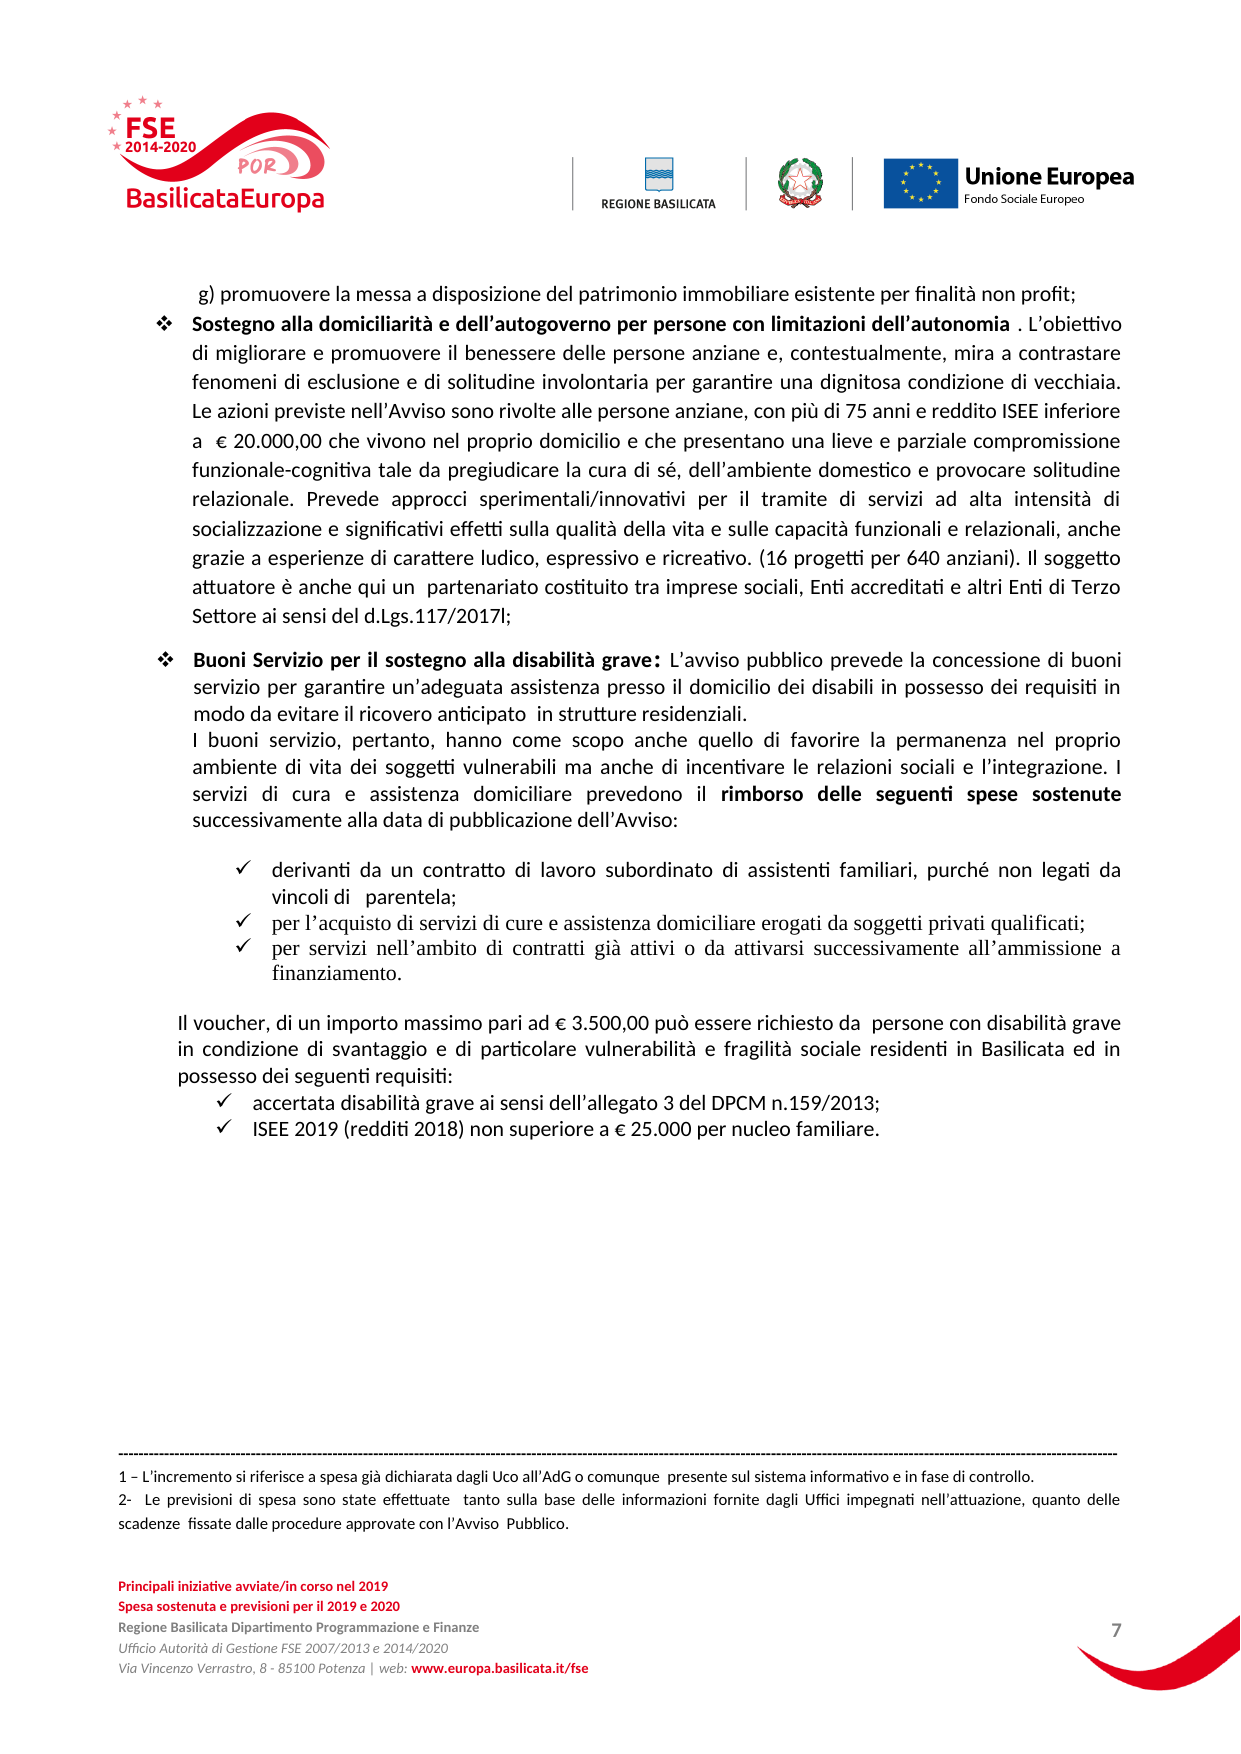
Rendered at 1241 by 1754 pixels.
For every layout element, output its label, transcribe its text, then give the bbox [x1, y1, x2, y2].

text I buoni servizio, pertanto, hanno come scopo anche quello di favorire la permanenza nel proprio ambiente di vita dei soggetti vulnerabili ma anche di incentivare le relazioni sociali e l’integrazione. I servizi di cura e assistenza domiciliare prevedono il rimborso delle seguenti spese sostenute successivamente alla data di pubblicazione dell’Avviso: [192, 726, 1122, 833]
picture [0, 1514, 1240, 1754]
list Buoni Servizio per il sostegno alla disabilità grave: L’avviso pubblico prevede la concessione di buoni servizio per garantire un’adeguata assistenza presso il domicilio dei disabili in possesso dei requisiti in modo da evitare il ricovero anticipato in strutture residenziali. [156, 644, 1122, 726]
picture [0, 0, 1241, 239]
text Il voucher, di un importo massimo pari ad € 3.500,00 può essere richiesto da persone con disabilità grave in condizione di svantaggio e di particolare vulnerabilità e fragilità sociale residenti in Basilicata ed in possesso dei seguenti requisiti: [177, 1009, 1122, 1089]
list ISEE 2019 (redditi 2018) non superiore a € 25.000 per nucleo familiare. [215, 1116, 1122, 1142]
list Sostegno alla domiciliarità e dell’autogoverno per persone con limitazioni dell’autonomia . L’obiettivo di migliorare e promuovere il benessere delle persone anziane e, contestualmente, mira a contrastare fenomeni di esclusione e di solitudine involontaria per garantire una dignitosa condizione di vecchiaia. Le azioni previste nell’Avviso sono rivolte alle persone anziane, con più di 75 anni e reddito ISEE inferiore a € 20.000,00 che vivono nel proprio domicilio e che presentano una lieve e parziale compromissione funzionale-cognitiva tale da pregiudicare la cura di sé, dell’ambiente domestico e provocare solitudine relazionale. Prevede approcci sperimentali/innovativi per il tramite di servizi ad alta intensità di socializzazione e significativi effetti sulla qualità della vita e sulle capacità funzionali e relazionali, anche grazie a esperienze di carattere ludico, espressivo e ricreativo. (16 progetti per 640 anziani). Il soggetto attuatore è anche qui un partenariato costituito tra imprese sociali, Enti accreditati e altri Enti di Terzo Settore ai sensi del d.Lgs.117/2017l; [154, 310, 1122, 629]
list per servizi nell’ambito di contratti già attivi o da attivarsi successivamente all’ammissione a finanziamento. [234, 935, 1122, 986]
list derivanti da un contratto di lavoro subordinato di assistenti familiari, purché non legati da vincoli di parentela; [234, 857, 1122, 910]
list accertata disabilità grave ai sensi dell’allegato 3 del DPCM n.159/2013; [215, 1089, 1122, 1116]
list g) promuovere la messa a disposizione del patrimonio immobiliare esistente per finalità non profit; [193, 281, 1122, 307]
list per l’acquisto di servizi di cure e assistenza domiciliare erogati da soggetti privati qualificati; [234, 910, 1122, 935]
